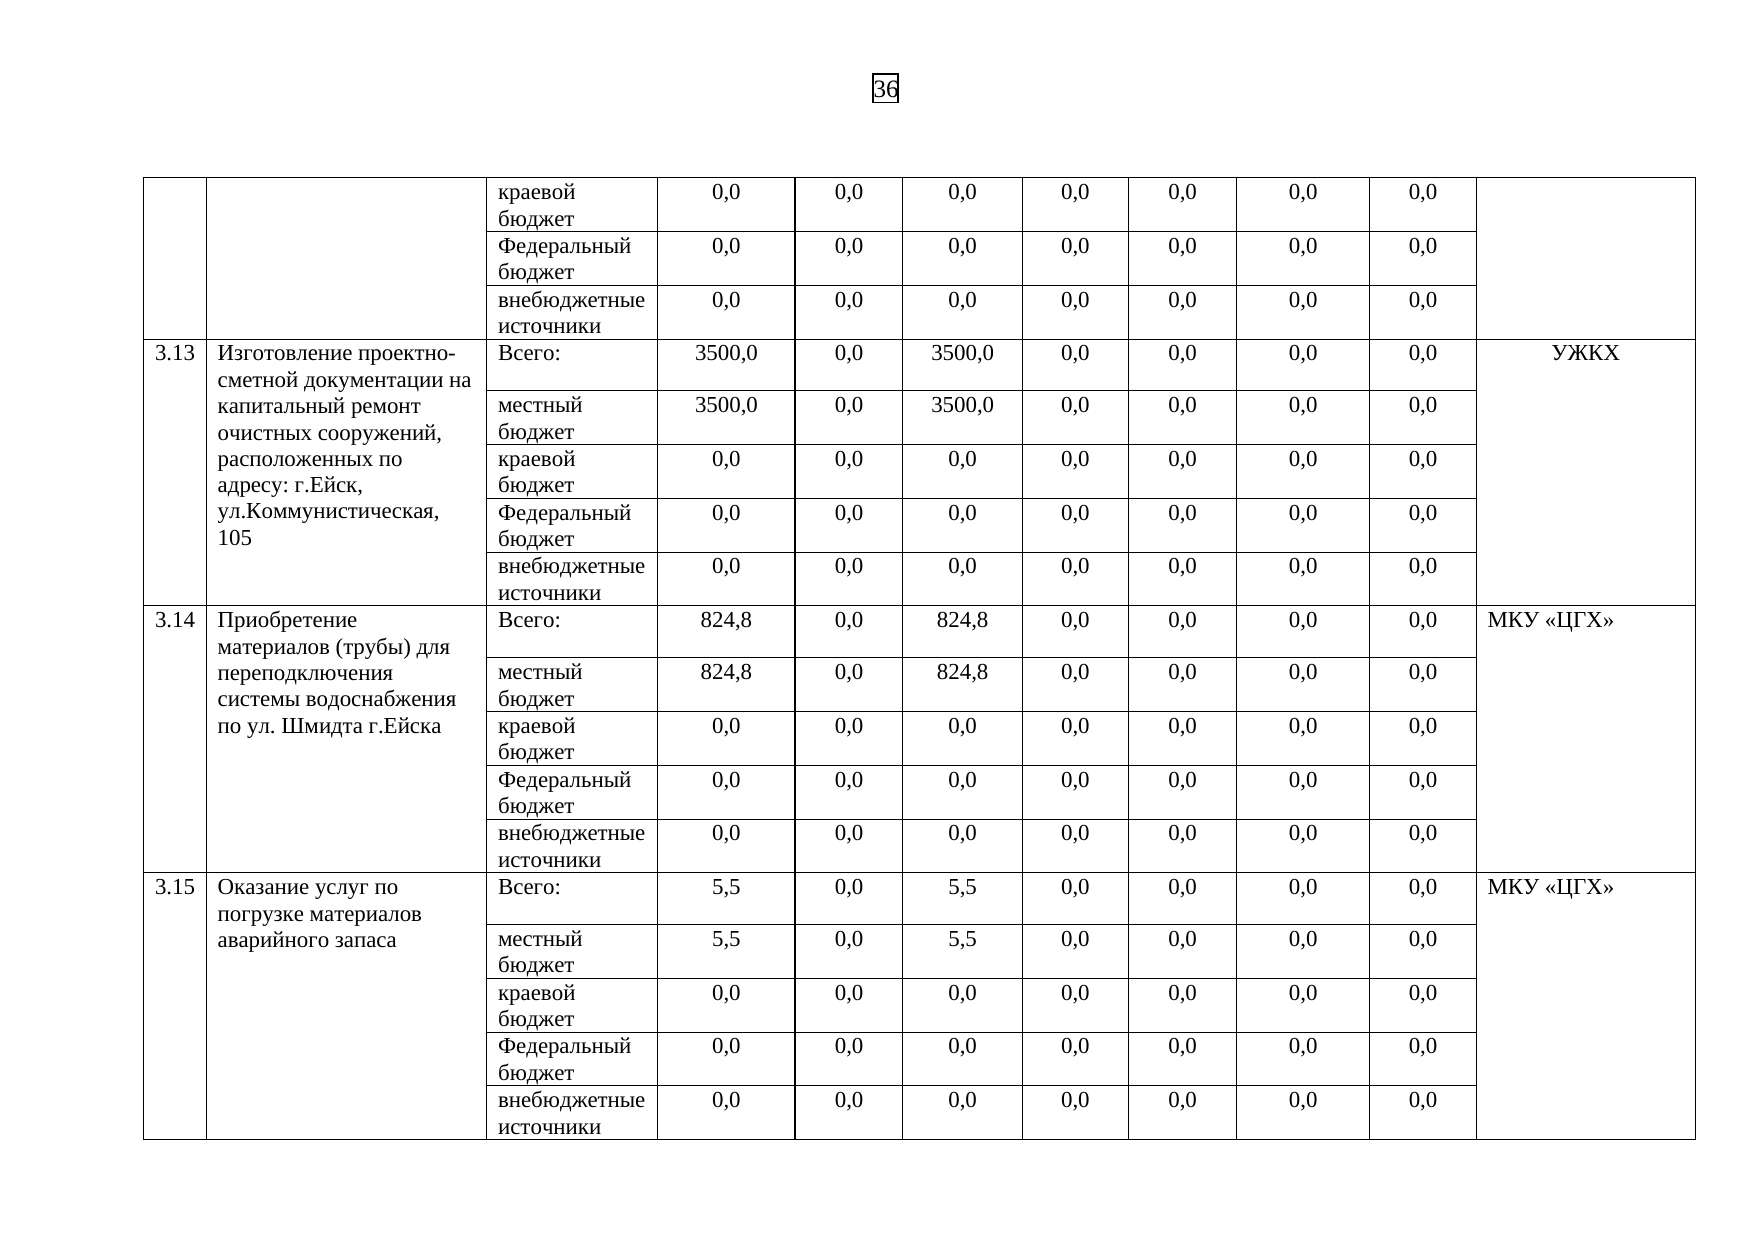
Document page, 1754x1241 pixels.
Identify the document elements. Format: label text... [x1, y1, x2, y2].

table_cell 0,0 [796, 553, 902, 605]
table_cell 0,0 [1023, 286, 1128, 338]
table_cell 3.13 [144, 340, 206, 605]
table_cell 0,0 [1237, 499, 1369, 552]
table_cell 0,0 [1370, 820, 1476, 872]
table_cell Всего: [487, 606, 657, 657]
table_cell 0,0 [796, 712, 902, 765]
table_cell Федеральный бюджет [487, 232, 657, 285]
table_cell 0,0 [796, 766, 902, 818]
table_cell 0,0 [1237, 820, 1369, 872]
table_cell 0,0 [658, 766, 794, 818]
table_cell 0,0 [1023, 553, 1128, 605]
table_cell 0,0 [1129, 1033, 1236, 1085]
table_cell Федеральный бюджет [487, 766, 657, 818]
table_cell местный бюджет [487, 391, 657, 444]
table_cell 0,0 [903, 286, 1022, 338]
table_cell 0,0 [1129, 606, 1236, 657]
table_cell 0,0 [1370, 232, 1476, 285]
table_cell 0,0 [1370, 391, 1476, 444]
table_cell 0,0 [1023, 178, 1128, 231]
table_cell 0,0 [1023, 1033, 1128, 1085]
table_cell 0,0 [903, 553, 1022, 605]
table_cell 0,0 [903, 178, 1022, 231]
table_cell 5,5 [903, 925, 1022, 978]
table_cell 0,0 [1023, 1086, 1128, 1139]
table_cell 0,0 [1129, 979, 1236, 1032]
table_cell 0,0 [658, 178, 794, 231]
table_cell 0,0 [796, 391, 902, 444]
table_cell 3500,0 [658, 391, 794, 444]
table_cell 3500,0 [903, 340, 1022, 390]
table_cell МКУ «ЦГХ» [1477, 873, 1695, 1139]
table_cell внебюджетные источники [487, 286, 657, 338]
table_cell 0,0 [1129, 178, 1236, 231]
table_cell 0,0 [903, 766, 1022, 818]
table_cell внебюджетные источники [487, 553, 657, 605]
table_cell УЖКХ [1477, 340, 1695, 605]
table_cell 0,0 [1237, 1033, 1369, 1085]
table_cell 5,5 [658, 873, 794, 924]
table_cell краевой бюджет [487, 445, 657, 498]
table_cell 0,0 [658, 286, 794, 338]
table_cell 0,0 [1129, 553, 1236, 605]
table_cell краевой бюджет [487, 712, 657, 765]
table_cell 0,0 [1237, 286, 1369, 338]
table_cell 0,0 [658, 232, 794, 285]
table_cell 0,0 [796, 979, 902, 1032]
table_cell 3.15 [144, 873, 206, 1139]
table_cell 0,0 [1370, 553, 1476, 605]
table_cell 0,0 [1023, 606, 1128, 657]
table_cell 0,0 [1023, 766, 1128, 818]
table_cell 0,0 [1370, 606, 1476, 657]
table_cell 0,0 [903, 820, 1022, 872]
table_cell Изготовление проектно-сметной документации на капитальный ремонт очистных сооружений, расположенных по адресу: г.Ейск, ул.Коммунистическая, 105 [207, 340, 486, 605]
table_cell 0,0 [1237, 873, 1369, 924]
table_cell 0,0 [1370, 445, 1476, 498]
table_cell 0,0 [1237, 606, 1369, 657]
table_cell 0,0 [1237, 340, 1369, 390]
table_cell краевой бюджет [487, 178, 657, 231]
table_cell Федеральный бюджет [487, 499, 657, 552]
table_cell 3.14 [144, 606, 206, 872]
table_cell 0,0 [1023, 712, 1128, 765]
table_cell 0,0 [1237, 1086, 1369, 1139]
table_cell 0,0 [1237, 391, 1369, 444]
table_cell 3500,0 [903, 391, 1022, 444]
table_cell 0,0 [1237, 766, 1369, 818]
table_cell 0,0 [796, 658, 902, 711]
table_cell 0,0 [1237, 925, 1369, 978]
table_cell 0,0 [658, 1033, 794, 1085]
table_cell Федеральный бюджет [487, 1033, 657, 1085]
table_cell 824,8 [658, 658, 794, 711]
table_cell 0,0 [658, 553, 794, 605]
table_cell 5,5 [903, 873, 1022, 924]
table_cell 0,0 [796, 340, 902, 390]
table_cell 0,0 [903, 979, 1022, 1032]
table_cell 0,0 [1023, 925, 1128, 978]
table_cell 0,0 [903, 712, 1022, 765]
table_cell 0,0 [1370, 286, 1476, 338]
table_cell 0,0 [1370, 766, 1476, 818]
table_cell внебюджетные источники [487, 820, 657, 872]
table_cell 0,0 [903, 1033, 1022, 1085]
table_cell 0,0 [796, 445, 902, 498]
table_cell 0,0 [796, 286, 902, 338]
table_cell 0,0 [1023, 873, 1128, 924]
table_cell 0,0 [1129, 820, 1236, 872]
table_cell местный бюджет [487, 925, 657, 978]
table_cell 0,0 [1129, 232, 1236, 285]
table_cell 0,0 [796, 178, 902, 231]
table_cell краевой бюджет [487, 979, 657, 1032]
table_cell 824,8 [903, 606, 1022, 657]
table_cell 0,0 [1237, 178, 1369, 231]
table_cell 0,0 [796, 232, 902, 285]
table_cell 0,0 [1129, 925, 1236, 978]
table_cell 0,0 [1129, 1086, 1236, 1139]
table_cell 5,5 [658, 925, 794, 978]
table_cell 0,0 [1237, 658, 1369, 711]
table_cell 3500,0 [658, 340, 794, 390]
table_cell местный бюджет [487, 658, 657, 711]
table_cell 0,0 [1129, 340, 1236, 390]
table_cell МКУ «ЦГХ» [1477, 606, 1695, 872]
table_cell 0,0 [1129, 658, 1236, 711]
table_cell 0,0 [1023, 445, 1128, 498]
table_cell 0,0 [1023, 979, 1128, 1032]
table_cell 0,0 [1370, 340, 1476, 390]
table_cell 0,0 [658, 712, 794, 765]
table_cell 0,0 [1129, 445, 1236, 498]
table_cell Всего: [487, 873, 657, 924]
table_cell 0,0 [1023, 232, 1128, 285]
table_cell 0,0 [1370, 499, 1476, 552]
table_cell 824,8 [658, 606, 794, 657]
table_cell 0,0 [1370, 1033, 1476, 1085]
table_cell 0,0 [1370, 1086, 1476, 1139]
table_cell 0,0 [658, 1086, 794, 1139]
table_cell 0,0 [1237, 712, 1369, 765]
table_cell 0,0 [1237, 445, 1369, 498]
table_cell 0,0 [1370, 712, 1476, 765]
table_cell 824,8 [903, 658, 1022, 711]
table_cell Приобретение материалов (трубы) для переподключения системы водоснабжения по ул. Шмидта г.Ейска [207, 606, 486, 872]
table_cell 0,0 [1129, 499, 1236, 552]
table_cell 0,0 [903, 1086, 1022, 1139]
table_cell 0,0 [903, 499, 1022, 552]
table_cell 0,0 [1023, 391, 1128, 444]
table_cell 0,0 [796, 925, 902, 978]
table_cell 0,0 [1237, 979, 1369, 1032]
table_cell 0,0 [796, 820, 902, 872]
table_cell 0,0 [1370, 873, 1476, 924]
table_cell 0,0 [796, 873, 902, 924]
table_cell 0,0 [658, 820, 794, 872]
table_cell 0,0 [1129, 712, 1236, 765]
table_cell 0,0 [796, 1086, 902, 1139]
table_cell 0,0 [1129, 286, 1236, 338]
table_cell 0,0 [1023, 499, 1128, 552]
table_cell 0,0 [1129, 766, 1236, 818]
table_cell 0,0 [1370, 979, 1476, 1032]
table_cell 0,0 [1023, 820, 1128, 872]
table_cell 0,0 [1023, 340, 1128, 390]
table_cell 0,0 [1023, 658, 1128, 711]
table_cell 0,0 [1237, 232, 1369, 285]
table_cell 0,0 [1237, 553, 1369, 605]
table_cell 0,0 [796, 1033, 902, 1085]
table_cell 0,0 [658, 979, 794, 1032]
table_cell Оказание услуг по погрузке материалов аварийного запаса [207, 873, 486, 1139]
table_cell 0,0 [1370, 178, 1476, 231]
table_cell Всего: [487, 340, 657, 390]
table_cell 0,0 [1129, 391, 1236, 444]
table_cell 0,0 [658, 499, 794, 552]
table_cell 0,0 [1370, 658, 1476, 711]
table_cell 0,0 [903, 232, 1022, 285]
table_cell внебюджетные источники [487, 1086, 657, 1139]
table_cell 0,0 [658, 445, 794, 498]
table_cell 0,0 [796, 499, 902, 552]
table_cell 0,0 [1370, 925, 1476, 978]
table_cell 0,0 [796, 606, 902, 657]
table_cell 0,0 [903, 445, 1022, 498]
table_cell 0,0 [1129, 873, 1236, 924]
